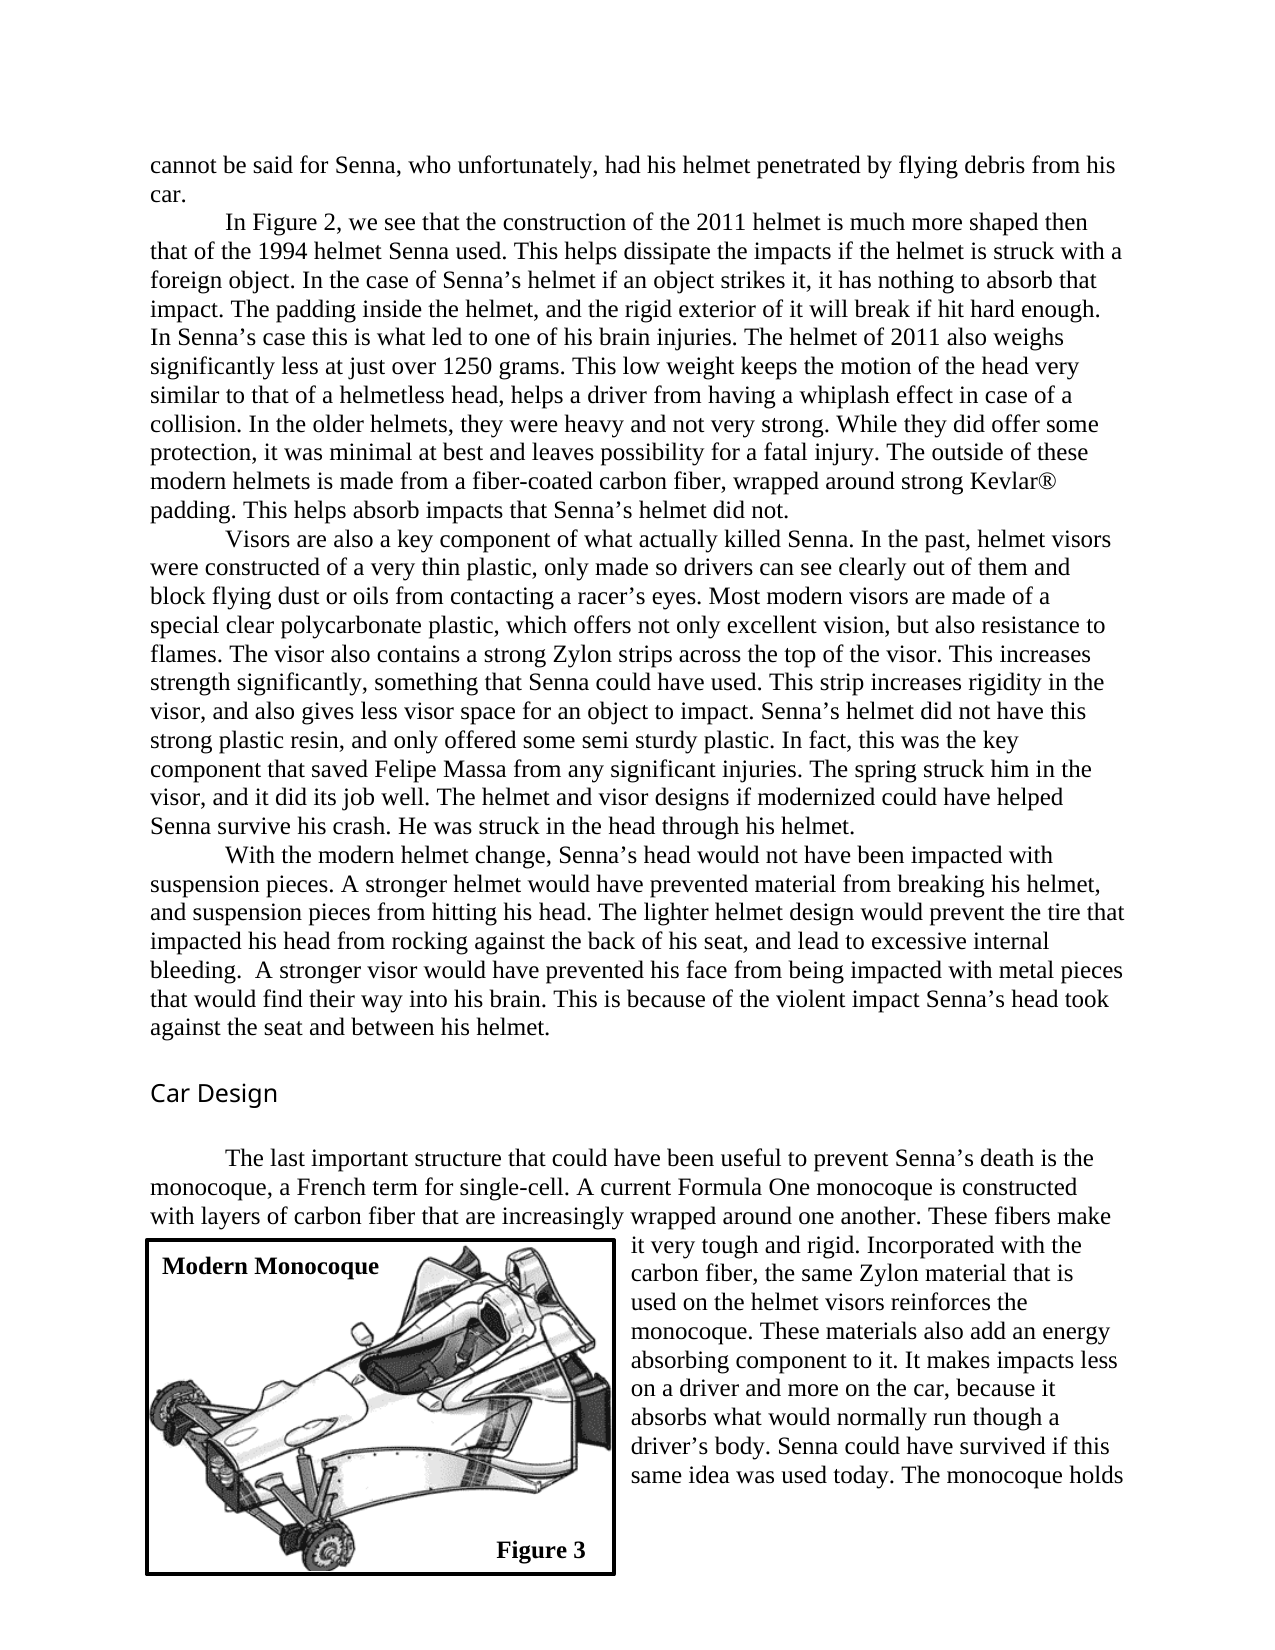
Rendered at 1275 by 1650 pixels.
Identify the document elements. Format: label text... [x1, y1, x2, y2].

text Visors are also a key component of what actually killed Senna. In the past, helmet visors were constructed of a very thin plastic, only made so drivers can see clearly out of them and block flying dust or oils from contacting a racer’s eyes. Most modern visors are made of a special clear polycarbonate plastic, which offers not only excellent vision, but also resistance to flames. The visor also contains a strong Zylon strips across the top of the visor. This increases strength significantly, something that Senna could have used. This strip increases rigidity in the visor, and also gives less visor space for an object to impact. Senna’s helmet did not have this strong plastic resin, and only offered some semi sturdy plastic. In fact, this was the key component that saved Felipe Massa from any significant injuries. The spring struck him in the visor, and it did its job well. The helmet and visor designs if modernized could have helped Senna survive his crash. He was struck in the head through his helmet. [150, 524, 1125, 840]
text With the modern helmet change, Senna’s head would not have been impacted with suspension pieces. A stronger helmet would have prevented material from breaking his helmet, and suspension pieces from hitting his head. The lighter helmet design would prevent the tire that impacted his head from rocking against the back of his seat, and lead to excessive internal bleeding. A stronger visor would have prevented his face from being impacted with metal pieces that would find their way into his brain. This is because of the violent impact Senna’s head took against the seat and between his helmet. [150, 840, 1125, 1041]
text In Figure 2, we see that the construction of the 2011 helmet is much more shaped then that of the 1994 helmet Senna used. This helps dissipate the impacts if the helmet is struck with a foreign object. In the case of Senna’s helmet if an object strikes it, it has nothing to absorb that impact. The padding inside the helmet, and the rigid exterior of it will break if hit hard enough. In Senna’s case this is what led to one of his brain injuries. The helmet of 2011 also weighs significantly less at just over 1250 grams. This low weight keeps the motion of the head very similar to that of a helmetless head, helps a driver from having a whiplash effect in case of a collision. In the older helmets, they were heavy and not very strong. While they did offer some protection, it was minimal at best and leaves possibility for a fatal injury. The outside of these modern helmets is made from a fiber-coated carbon fiber, wrapped around strong Kevlar® padding. This helps absorb impacts that Senna’s helmet did not. [150, 207, 1125, 524]
picture [149, 1242, 612, 1571]
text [150, 150, 1125, 207]
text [150, 1143, 1125, 1488]
text Car Design [150, 1075, 1125, 1109]
